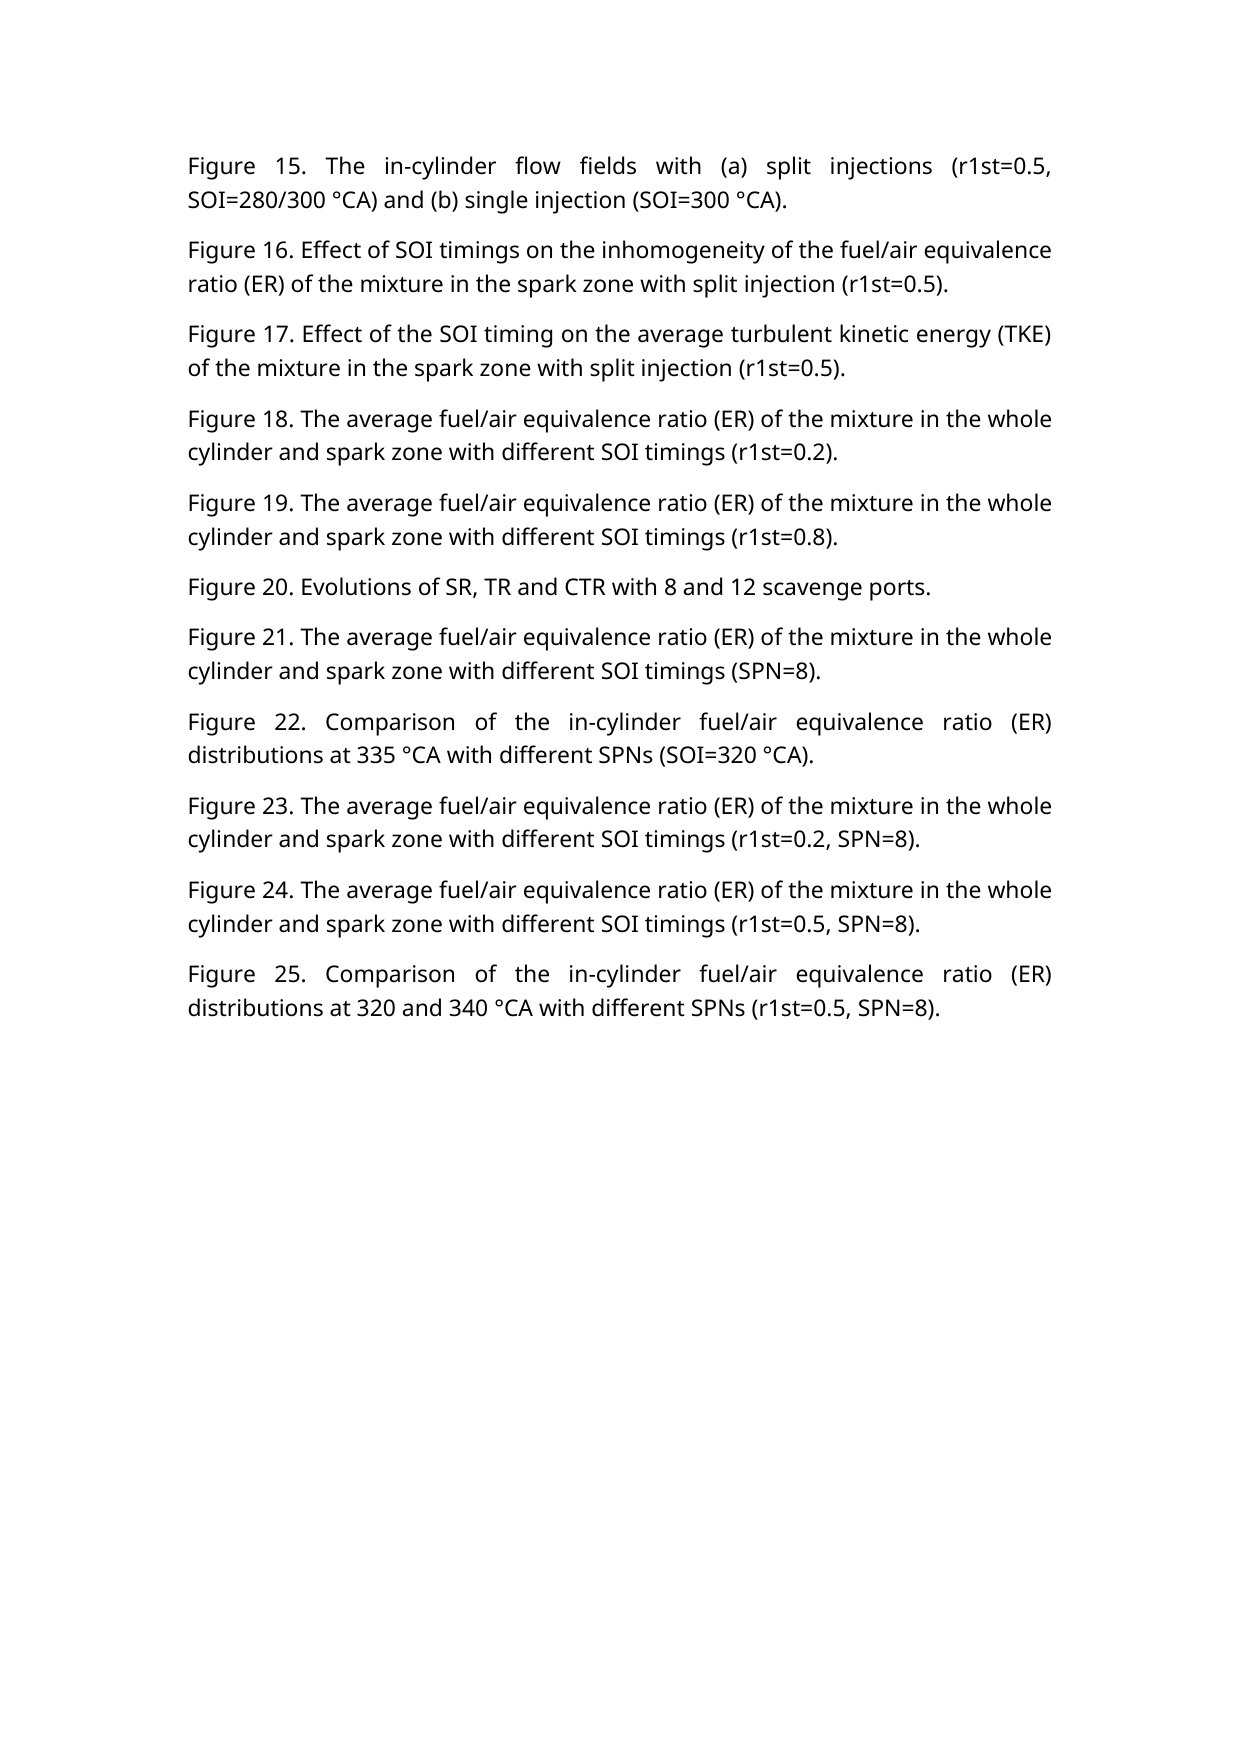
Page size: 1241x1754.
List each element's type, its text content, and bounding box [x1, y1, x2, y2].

text Figure 25. Comparison of the in-cylinder fuel/air equivalence ratio (ER) distributions at 320 and 340 °CA with different SPNs (r1st=0.5, SPN=8). [187, 958, 1053, 1023]
text Figure 23. The average fuel/air equivalence ratio (ER) of the mixture in the whole cylinder and spark zone with different SOI timings (r1st=0.2, SPN=8). [187, 789, 1053, 854]
text Figure 17. Effect of the SOI timing on the average turbulent kinetic energy (TKE) of the mixture in the spark zone with split injection (r1st=0.5). [187, 318, 1053, 383]
text Figure 21. The average fuel/air equivalence ratio (ER) of the mixture in the whole cylinder and spark zone with different SOI timings (SPN=8). [187, 621, 1053, 686]
text Figure 16. Effect of SOI timings on the inhomogeneity of the fuel/air equivalence ratio (ER) of the mixture in the spark zone with split injection (r1st=0.5). [187, 234, 1053, 299]
text Figure 19. The average fuel/air equivalence ratio (ER) of the mixture in the whole cylinder and spark zone with different SOI timings (r1st=0.8). [187, 487, 1053, 552]
text Figure 18. The average fuel/air equivalence ratio (ER) of the mixture in the whole cylinder and spark zone with different SOI timings (r1st=0.2). [187, 402, 1053, 467]
text Figure 22. Comparison of the in-cylinder fuel/air equivalence ratio (ER) distributions at 335 °CA with different SPNs (SOI=320 °CA). [187, 705, 1053, 770]
text Figure 24. The average fuel/air equivalence ratio (ER) of the mixture in the whole cylinder and spark zone with different SOI timings (r1st=0.5, SPN=8). [187, 874, 1053, 939]
text Figure 20. Evolutions of SR, TR and CTR with 8 and 12 scavenge ports. [187, 571, 1053, 602]
text Figure 15. The in-cylinder flow fields with (a) split injections (r1st=0.5, SOI=280/300 °CA) and (b) single injection (SOI=300 °CA). [187, 150, 1053, 215]
